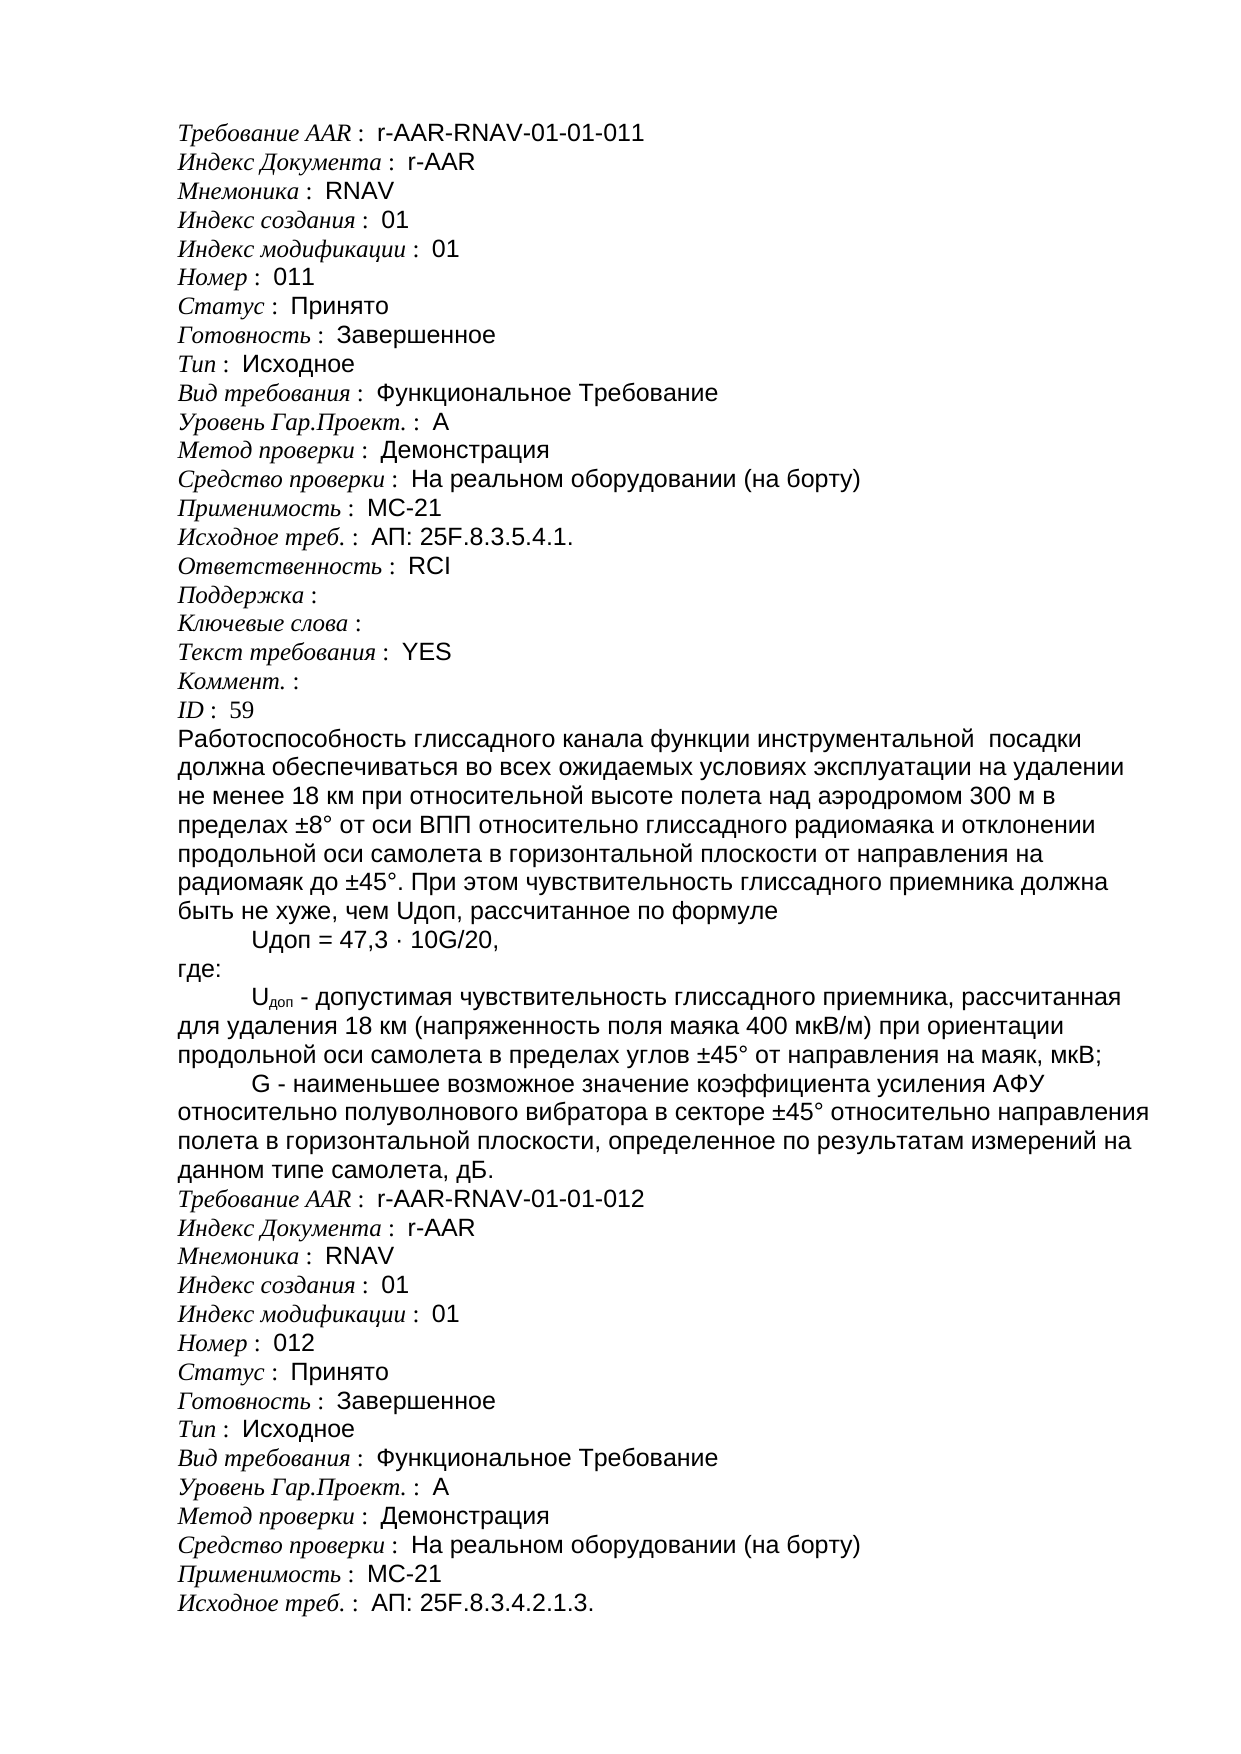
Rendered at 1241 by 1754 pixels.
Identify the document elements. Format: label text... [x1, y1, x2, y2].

text Вид требования : Функциональное Требование [177, 378, 1152, 407]
text Готовность : Завершенное [177, 1386, 1152, 1414]
text Вид требования : Функциональное Требование [177, 1443, 1152, 1472]
text Ответственность : RCI [177, 551, 1152, 580]
text Индекс создания : 01 [177, 1270, 1152, 1299]
text Уровень Гар.Проект. : A [177, 407, 1152, 436]
text Номер : 011 [177, 262, 1152, 291]
text Средство проверки : На реальном оборудовании (на борту) [177, 464, 1152, 493]
text Индекс модификации : 01 [177, 1299, 1152, 1328]
text Уровень Гар.Проект. : A [177, 1472, 1152, 1501]
text ID : 59 [177, 695, 1152, 724]
text Требование AAR : r-AAR-RNAV-01-01-011 [177, 118, 1152, 147]
text Средство проверки : На реальном оборудовании (на борту) [177, 1530, 1152, 1559]
text Статус : Принято [177, 1357, 1152, 1386]
text Индекс Документа : r-AAR [177, 147, 1152, 176]
text Индекс модификации : 01 [177, 233, 1152, 262]
text Исходное треб. : АП: .8.3.4.2.1.3. [177, 1588, 1152, 1616]
text Метод проверки : Демонстрация [177, 1501, 1152, 1530]
text Коммент. : [177, 666, 1152, 695]
text Тип : Исходное [177, 349, 1152, 378]
text Ключевые слова : [177, 608, 1152, 637]
text Применимость : MC-21 [177, 1559, 1152, 1588]
text Мнемоника : RNAV [177, 1241, 1152, 1270]
text Статус : Принято [177, 291, 1152, 320]
text Индекс Документа : r-AAR [177, 1212, 1152, 1241]
text Номер : 012 [177, 1328, 1152, 1357]
text Исходное треб. : АП: .8.3.5.4.1. [177, 522, 1152, 551]
text Поддержка : [177, 580, 1152, 608]
text Метод проверки : Демонстрация [177, 436, 1152, 464]
text Применимость : MC-21 [177, 493, 1152, 522]
text Требование AAR : r-AAR-RNAV-01-01-012 [177, 1184, 1152, 1212]
text Работоспособность глиссадного канала функции инструментальной посадки должна обеспечиваться во всех ожидаемых условиях эксплуатации на удалении не менее при относительной высоте полета над аэродромом в пределах ±8° от оси ВПП относительно глиссадного радиомаяка и отклонении продольной оси самолета в горизонтальной плоскости от направления на радиомаяк до ±45°. При этом чувствительность глиссадного приемника должна быть не хуже, чем Uдоп, рассчитанное по формуле Uдоп = 47,3 · 10G/20, где: Uдоп - допустимая чувствительность глиссадного приемника, рассчитанная для удаления (напряженность поля маяка 400 мкВ/м) при ориентации продольной оси самолета в пределах углов ±45° от направления на маяк, мкВ; G - наименьшее возможное значение коэффициента усиления АФУ относительно полуволнового вибратора в секторе ±45° относительно направления полета в горизонтальной плоскости, определенное по результатам измерений на данном типе самолета, дБ. [177, 724, 1152, 1184]
text Индекс создания : 01 [177, 205, 1152, 233]
text Мнемоника : RNAV [177, 176, 1152, 205]
text Готовность : Завершенное [177, 320, 1152, 349]
text Текст требования : YES [177, 637, 1152, 666]
text Тип : Исходное [177, 1414, 1152, 1443]
